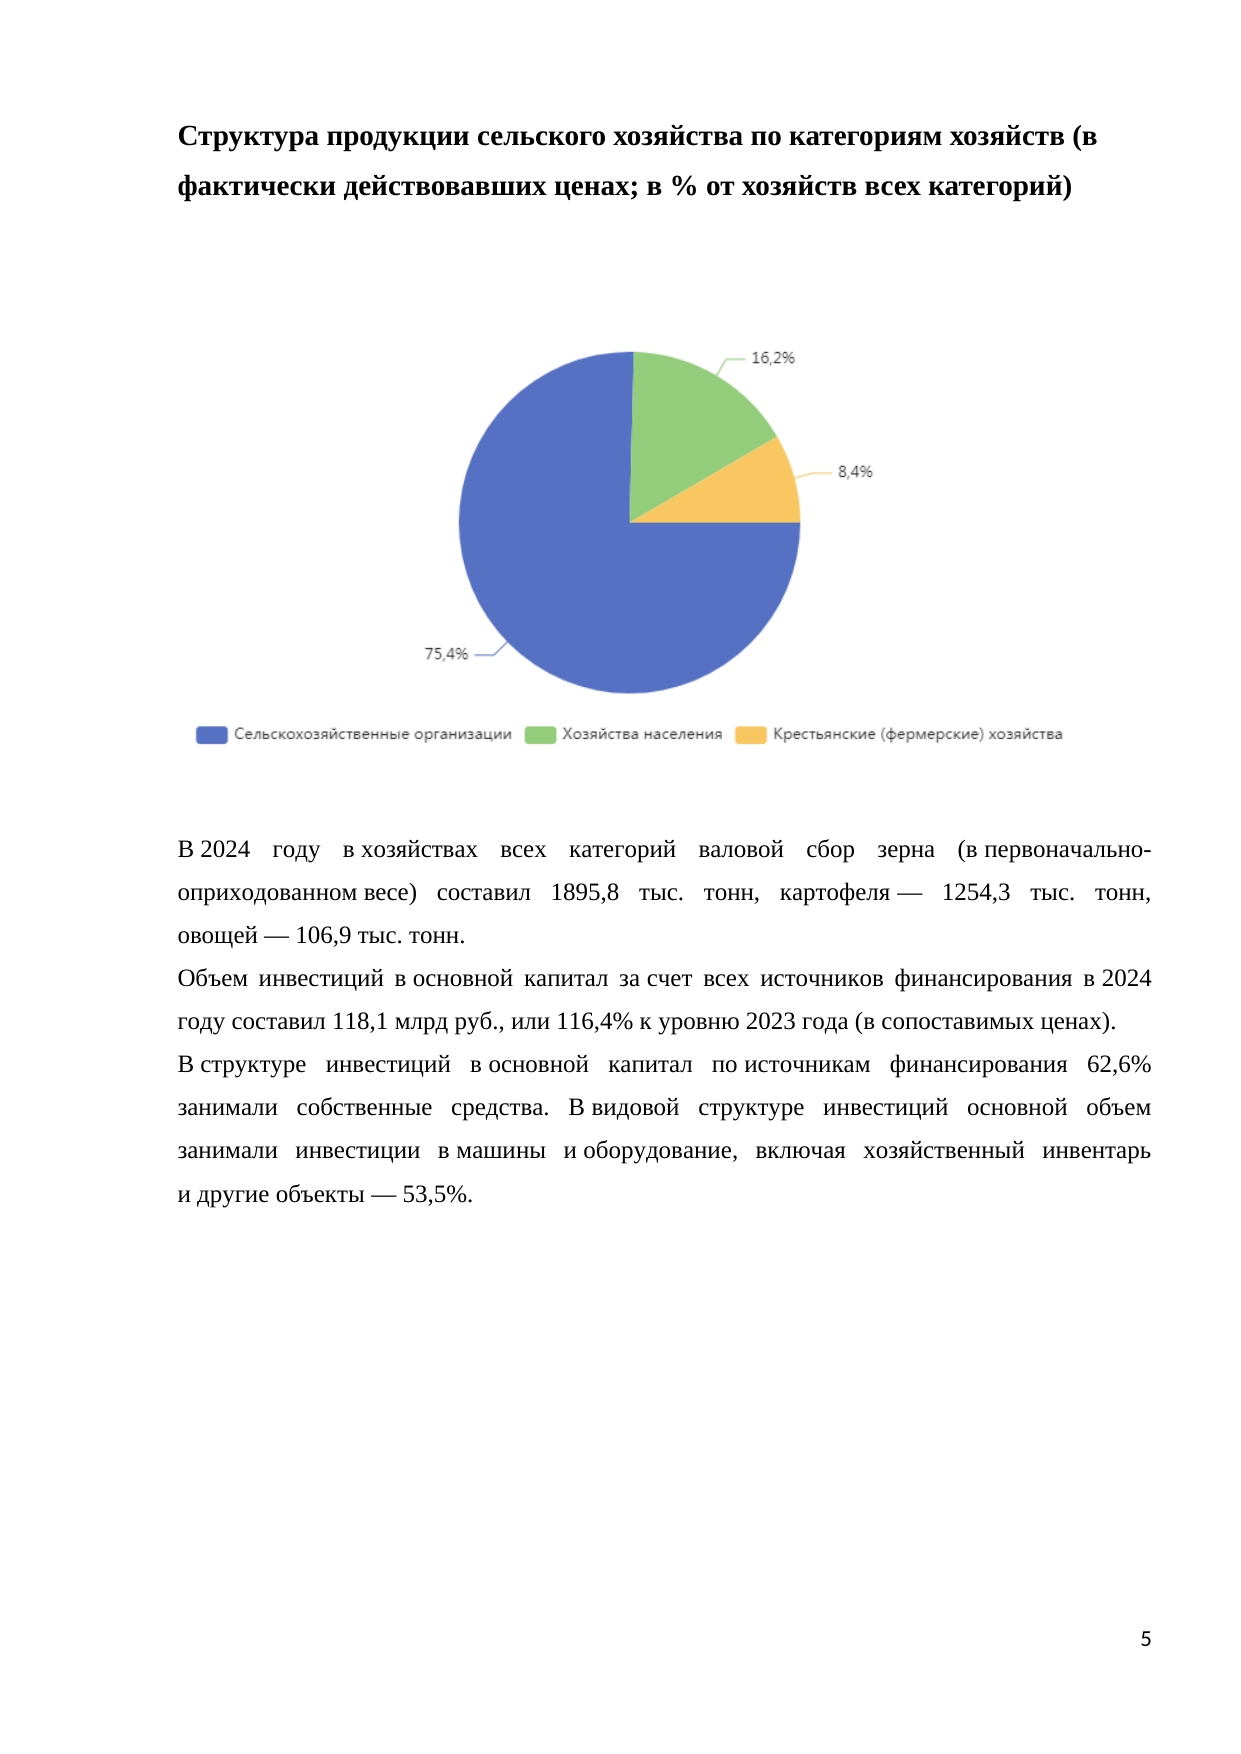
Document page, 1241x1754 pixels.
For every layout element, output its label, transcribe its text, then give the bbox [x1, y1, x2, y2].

text В структуре инвестиций в основной капитал по источникам финансирования 62,6% занимали собственные средства. В видовой структуре инвестиций основной объем занимали инвестиции в машины и оборудование, включая хозяйственный инвентарь и другие объекты — 53,5%. [177, 1049, 1152, 1207]
picture [177, 290, 1152, 791]
text В 2024 году в хозяйствах всех категорий валовой сбор зерна (в первоначально-оприходованном весе) составил 1895,8 тыс. тонн, картофеля — 1254,3 тыс. тонн, овощей — 106,9 тыс. тонн. [177, 834, 1152, 949]
subtitle Структура продукции сельского хозяйства по категориям хозяйств (в фактически действовавших ценах; в % от хозяйств всех категорий) [177, 118, 1152, 202]
text Объем инвестиций в основной капитал за счет всех источников финансирования в 2024 году составил 118,1 млрд руб., или 116,4% к уровню 2023 года (в сопоставимых ценах). [177, 963, 1152, 1035]
